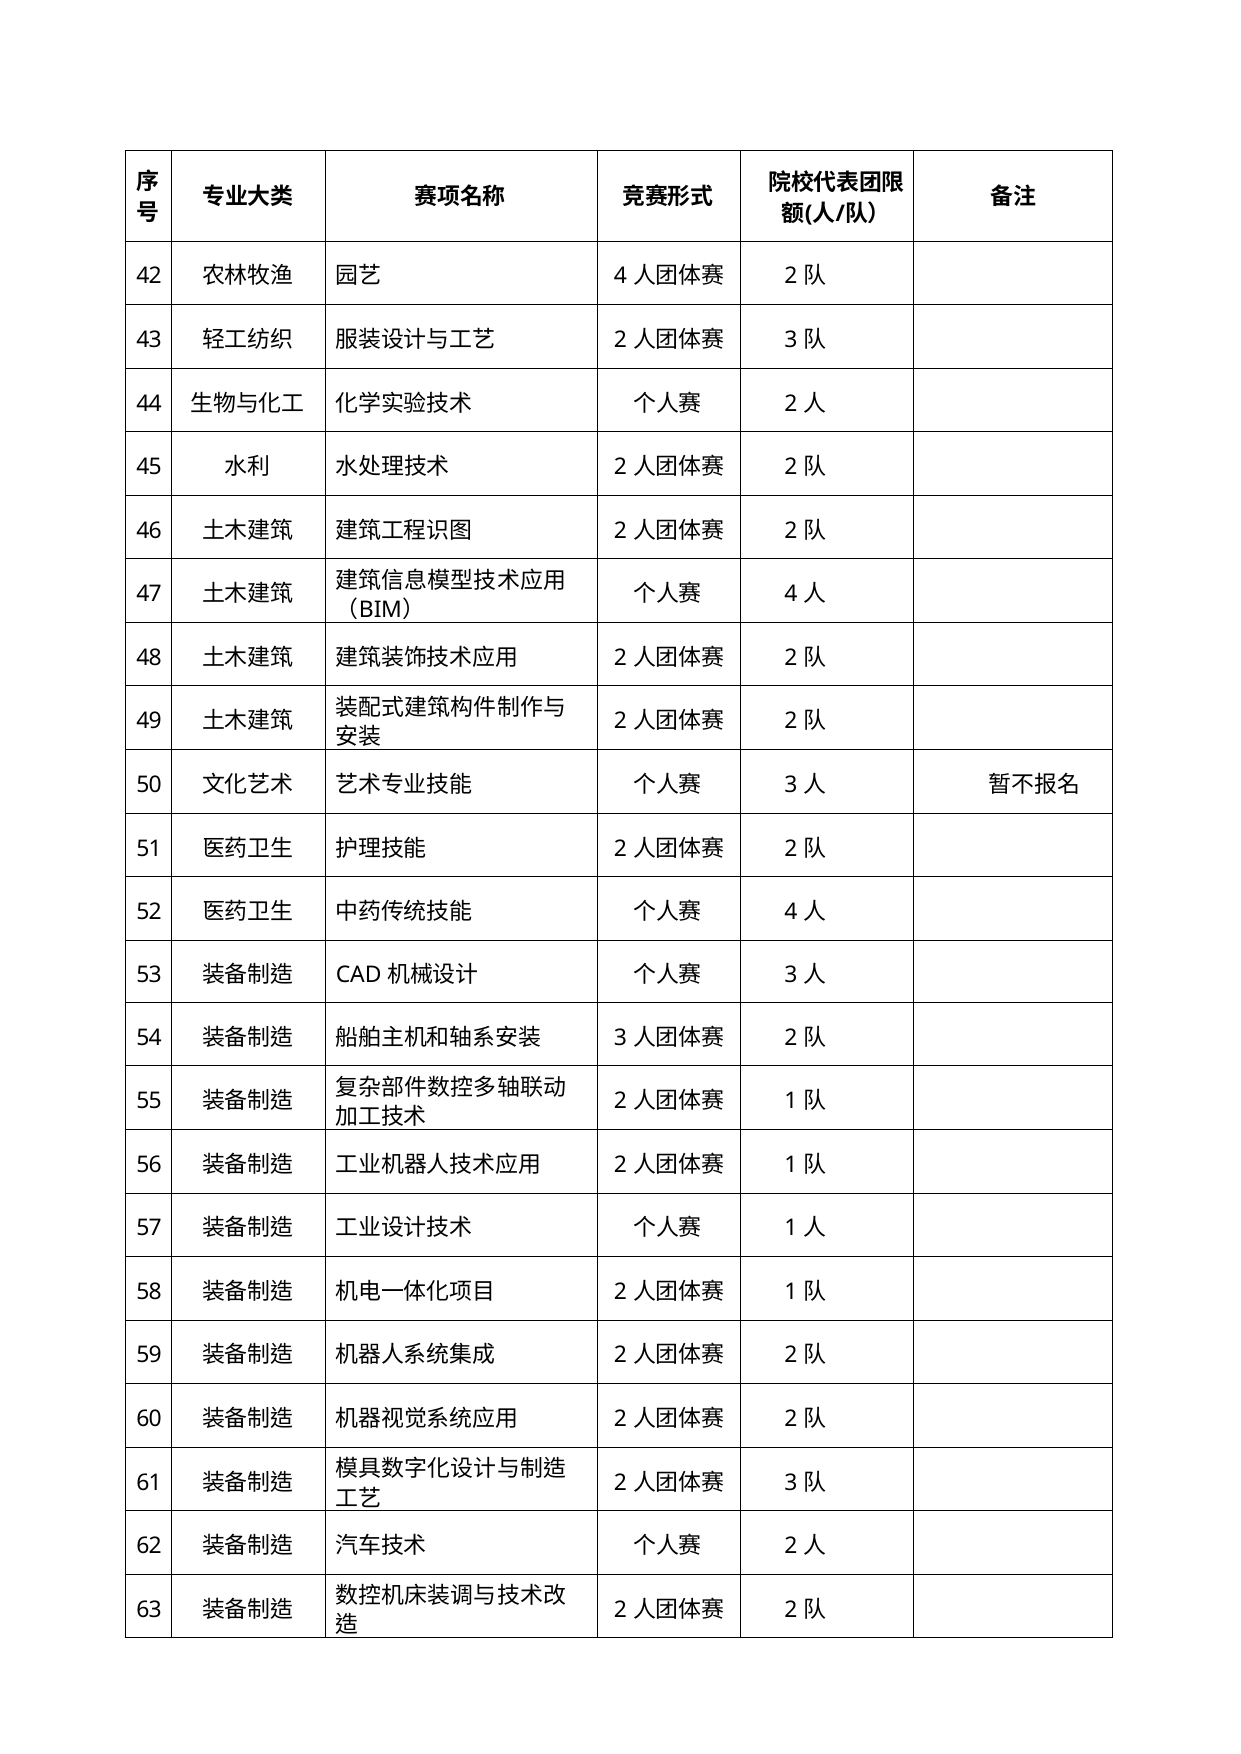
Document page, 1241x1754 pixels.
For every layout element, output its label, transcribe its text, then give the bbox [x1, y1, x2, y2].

table_cell [914, 432, 1112, 495]
table_cell 2 人团体赛 [598, 496, 740, 558]
table_cell 2 人团体赛 [598, 623, 740, 685]
table_cell 1 人 [741, 1194, 913, 1256]
table_cell [914, 1384, 1112, 1447]
table_cell 2 队 [741, 623, 913, 685]
table_cell 2 队 [741, 1575, 913, 1637]
table_cell 4 人 [741, 559, 913, 622]
table_cell 复杂部件数控多轴联动加工技术 [326, 1066, 597, 1129]
table_cell 汽车技术 [326, 1511, 597, 1574]
table_cell 竞赛形式 [598, 151, 740, 241]
table_cell 文化艺术 [172, 750, 325, 812]
table_cell 2 队 [741, 814, 913, 876]
table_cell [914, 242, 1112, 304]
table_cell 装备制造 [172, 1066, 325, 1129]
table_cell [914, 1194, 1112, 1256]
table_cell [914, 814, 1112, 876]
table_cell 装备制造 [172, 1448, 325, 1510]
table_cell [914, 941, 1112, 1002]
table_cell 48 [126, 623, 171, 685]
table_cell 47 [126, 559, 171, 622]
table_cell 2 人团体赛 [598, 1257, 740, 1319]
table_cell 土木建筑 [172, 496, 325, 558]
table_cell 土木建筑 [172, 623, 325, 685]
table_cell 3 队 [741, 305, 913, 368]
table_cell 53 [126, 941, 171, 1002]
table_cell 2 队 [741, 1003, 913, 1065]
table_cell 1 队 [741, 1257, 913, 1319]
table_cell 医药卫生 [172, 814, 325, 876]
table_cell 生物与化工 [172, 369, 325, 431]
table_cell 赛项名称 [326, 151, 597, 241]
table_cell 装备制造 [172, 1511, 325, 1574]
table_cell 56 [126, 1130, 171, 1192]
table_cell [914, 1003, 1112, 1065]
table_cell 62 [126, 1511, 171, 1574]
table_cell [914, 623, 1112, 685]
table_cell 水利 [172, 432, 325, 495]
table_cell 机器人系统集成 [326, 1321, 597, 1383]
table_cell 个人赛 [598, 1511, 740, 1574]
table_cell 61 [126, 1448, 171, 1510]
table_cell 土木建筑 [172, 686, 325, 749]
table_cell 机器视觉系统应用 [326, 1384, 597, 1447]
table_cell 机电一体化项目 [326, 1257, 597, 1319]
table_cell 装备制造 [172, 1575, 325, 1637]
table_cell 60 [126, 1384, 171, 1447]
table_cell 2 人团体赛 [598, 1575, 740, 1637]
table_cell [914, 559, 1112, 622]
table_cell 个人赛 [598, 941, 740, 1002]
table_cell 服装设计与工艺 [326, 305, 597, 368]
table_cell [914, 1321, 1112, 1383]
table_cell 2 队 [741, 1321, 913, 1383]
table_cell 院校代表团限额(人/队） [741, 151, 913, 241]
table_cell 2 人团体赛 [598, 1066, 740, 1129]
table_cell [914, 877, 1112, 939]
table_cell 2 人 [741, 1511, 913, 1574]
table_cell 建筑信息模型技术应用（BIM） [326, 559, 597, 622]
table_cell 中药传统技能 [326, 877, 597, 939]
table_cell 农林牧渔 [172, 242, 325, 304]
table_cell 建筑装饰技术应用 [326, 623, 597, 685]
table_cell 3 队 [741, 1448, 913, 1510]
table_cell 2 人 [741, 369, 913, 431]
table_cell 1 队 [741, 1066, 913, 1129]
table_cell 装配式建筑构件制作与安装 [326, 686, 597, 749]
table_cell 模具数字化设计与制造工艺 [326, 1448, 597, 1510]
table_cell 园艺 [326, 242, 597, 304]
table_cell 45 [126, 432, 171, 495]
table_cell 3 人 [741, 941, 913, 1002]
table_cell 个人赛 [598, 369, 740, 431]
table_cell 3 人 [741, 750, 913, 812]
table_cell [914, 369, 1112, 431]
table_cell 4 人团体赛 [598, 242, 740, 304]
table_cell [914, 686, 1112, 749]
table_cell [914, 1511, 1112, 1574]
table_cell 2 人团体赛 [598, 1321, 740, 1383]
table_cell 44 [126, 369, 171, 431]
table_cell [914, 496, 1112, 558]
table_cell 2 人团体赛 [598, 1448, 740, 1510]
table_cell 船舶主机和轴系安装 [326, 1003, 597, 1065]
table_cell 50 [126, 750, 171, 812]
table_cell 43 [126, 305, 171, 368]
table_cell 个人赛 [598, 877, 740, 939]
table_cell 化学实验技术 [326, 369, 597, 431]
table_cell 2 队 [741, 686, 913, 749]
table_cell 序 号 [126, 151, 171, 241]
table_cell 2 队 [741, 432, 913, 495]
table_cell 2 人团体赛 [598, 814, 740, 876]
table_cell 2 队 [741, 496, 913, 558]
table_cell 1 队 [741, 1130, 913, 1192]
table_cell 46 [126, 496, 171, 558]
table_cell 轻工纺织 [172, 305, 325, 368]
table_cell 57 [126, 1194, 171, 1256]
table_cell 2 人团体赛 [598, 432, 740, 495]
table_cell 51 [126, 814, 171, 876]
table_cell 2 队 [741, 242, 913, 304]
table_cell 工业设计技术 [326, 1194, 597, 1256]
table_cell 医药卫生 [172, 877, 325, 939]
table_cell [914, 305, 1112, 368]
table_cell 2 人团体赛 [598, 686, 740, 749]
table_cell 装备制造 [172, 1130, 325, 1192]
table_cell 土木建筑 [172, 559, 325, 622]
table_cell 59 [126, 1321, 171, 1383]
table_cell [914, 1130, 1112, 1192]
table_cell 专业大类 [172, 151, 325, 241]
table_cell 54 [126, 1003, 171, 1065]
table_cell 装备制造 [172, 941, 325, 1002]
table_cell 2 人团体赛 [598, 305, 740, 368]
table_cell 3 人团体赛 [598, 1003, 740, 1065]
table_cell CAD 机械设计 [326, 941, 597, 1002]
table_cell 2 人团体赛 [598, 1384, 740, 1447]
table_cell 2 队 [741, 1384, 913, 1447]
table_cell 4 人 [741, 877, 913, 939]
table_cell 55 [126, 1066, 171, 1129]
table_cell 建筑工程识图 [326, 496, 597, 558]
table_cell [914, 1575, 1112, 1637]
table_cell 装备制造 [172, 1257, 325, 1319]
table_cell 装备制造 [172, 1384, 325, 1447]
table_cell 备注 [914, 151, 1112, 241]
table_cell 个人赛 [598, 559, 740, 622]
table_cell 装备制造 [172, 1321, 325, 1383]
table_cell 水处理技术 [326, 432, 597, 495]
table_cell 63 [126, 1575, 171, 1637]
table_cell 装备制造 [172, 1003, 325, 1065]
table_cell 工业机器人技术应用 [326, 1130, 597, 1192]
table_cell 暂不报名 [914, 750, 1112, 812]
table_cell 护理技能 [326, 814, 597, 876]
table_cell 个人赛 [598, 1194, 740, 1256]
table_cell 装备制造 [172, 1194, 325, 1256]
table_cell [914, 1066, 1112, 1129]
table_cell 42 [126, 242, 171, 304]
table_cell 2 人团体赛 [598, 1130, 740, 1192]
table_cell 52 [126, 877, 171, 939]
table_cell 个人赛 [598, 750, 740, 812]
table_cell 49 [126, 686, 171, 749]
table_cell 数控机床装调与技术改造 [326, 1575, 597, 1637]
table_cell [914, 1448, 1112, 1510]
table_cell 艺术专业技能 [326, 750, 597, 812]
table_cell [914, 1257, 1112, 1319]
table_cell 58 [126, 1257, 171, 1319]
